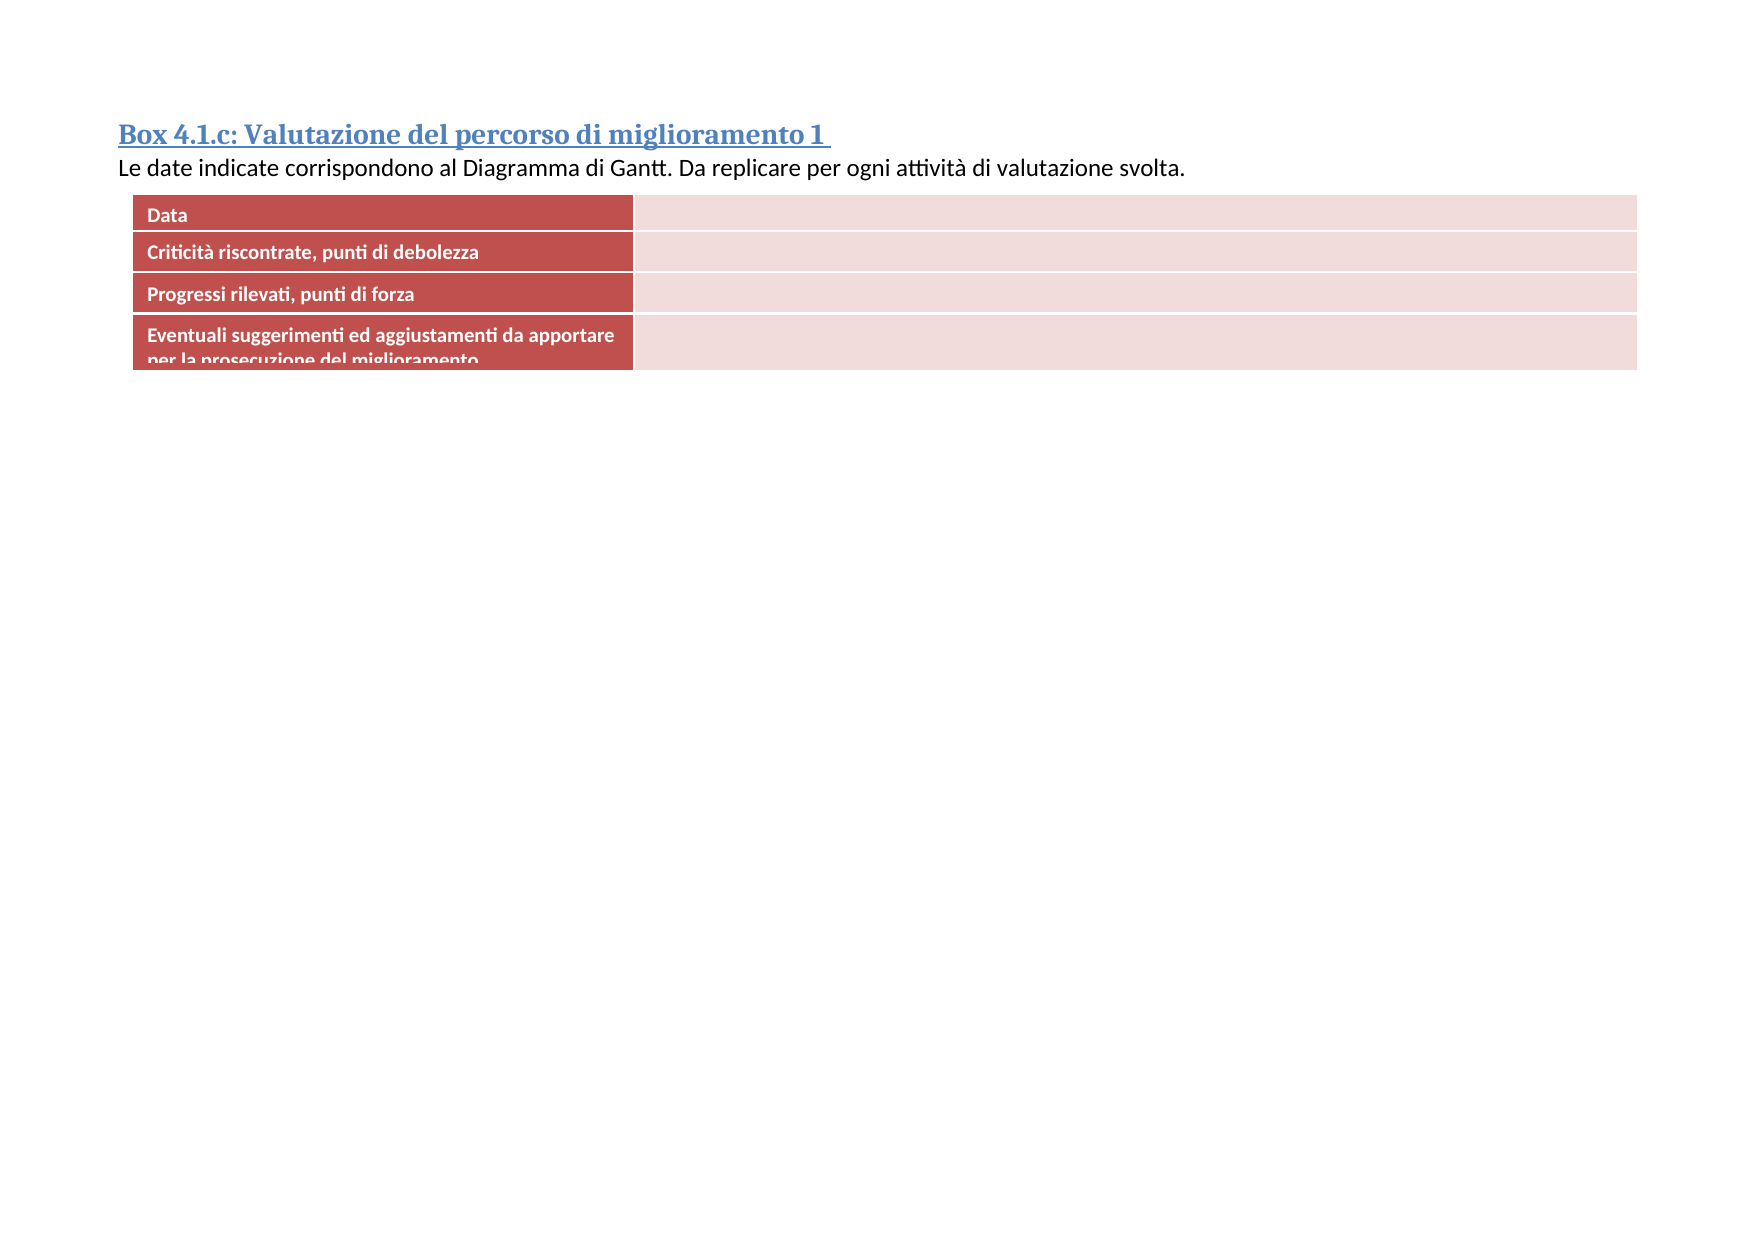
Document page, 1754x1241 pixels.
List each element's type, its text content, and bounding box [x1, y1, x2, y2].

text Le date indicate corrispondono al Diagramma di Gantt. Da replicare per ogni attività di valutazione svolta. [118, 152, 1606, 182]
table_cell Progressi rilevati, punti di forza [133, 273, 633, 312]
table_cell Criticità riscontrate, punti di debolezza [133, 232, 633, 271]
table_cell [635, 273, 1637, 312]
table_header [635, 195, 1637, 230]
table_cell Eventuali suggerimenti ed aggiustamenti da apportare per la prosecuzione del miglioramento [133, 315, 633, 370]
table_header Data [133, 195, 633, 230]
subtitle Box 4.1.c: Valutazione del percorso di miglioramento 1 [118, 118, 1606, 152]
table_cell [635, 232, 1637, 271]
table_cell [635, 315, 1637, 370]
